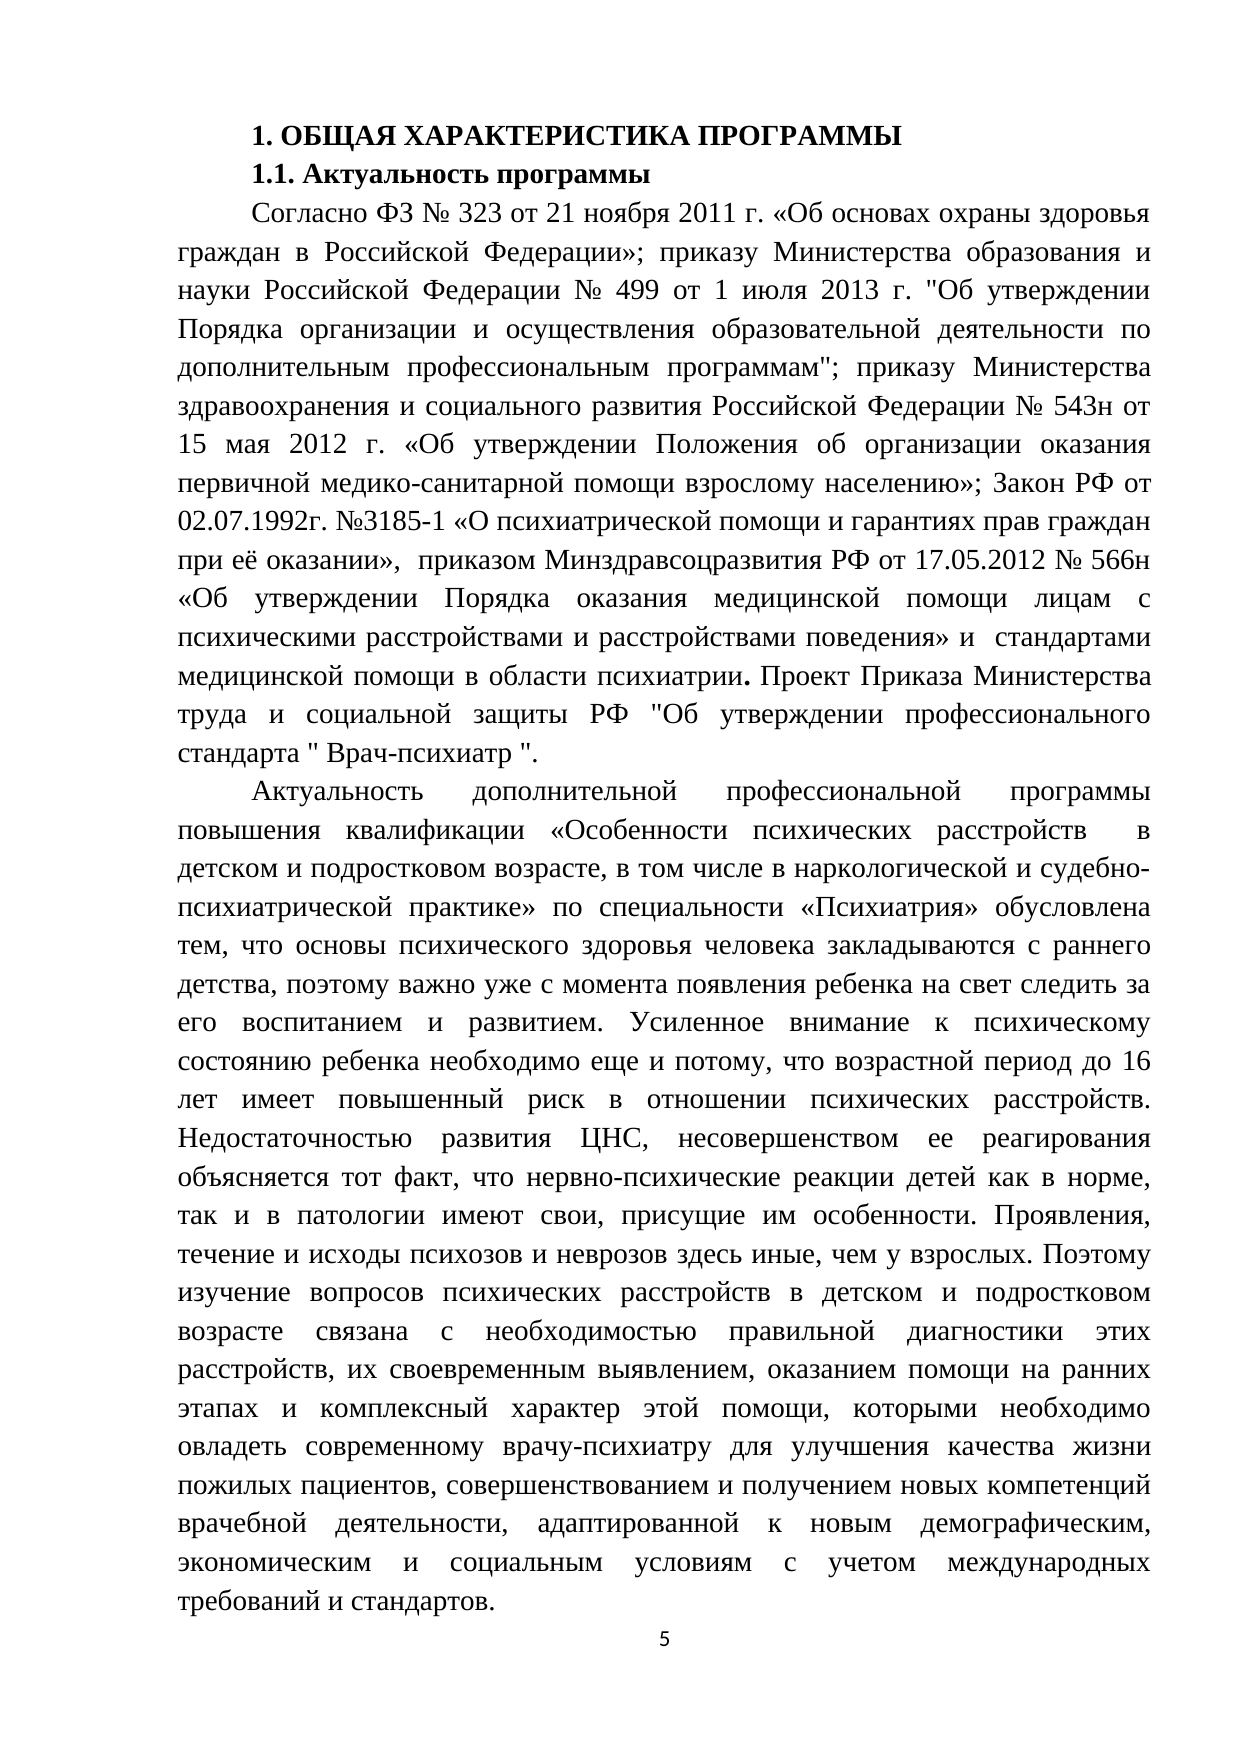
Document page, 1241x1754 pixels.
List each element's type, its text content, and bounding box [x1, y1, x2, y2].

text Актуальность дополнительной профессиональной программы повышения квалификации «Особенности психических расстройств в детском и подростковом возрасте, в том числе в наркологической и судебно-психиатрической практике» по специальности «Психиатрия» обусловлена тем, что основы психического здоровья человека закладываются с раннего детства, поэтому важно уже с момента появления ребенка на свет следить за его воспитанием и развитием. Усиленное внимание к психическому состоянию ребенка необходимо еще и потому, что возрастной период до 16 лет имеет повышенный риск в отношении психических расстройств. Недостаточностью развития ЦНС, несовершенством ее реагирования объясняется тот факт, что нервно-психические реакции детей как в норме, так и в патологии имеют свои, присущие им особенности. Проявления, течение и исходы психозов и неврозов здесь иные, чем у взрослых. Поэтому изучение вопросов психических расстройств в детском и подростковом возрасте связана с необходимостью правильной диагностики этих расстройств, их своевременным выявлением, оказанием помощи на ранних этапах и комплексный характер этой помощи, которыми необходимо овладеть современному врачу-психиатру для улучшения качества жизни пожилых пациентов, совершенствованием и получением новых компетенций врачебной деятельности, адаптированной к новым демографическим, экономическим и социальным условиям с учетом международных требований и стандартов. [177, 773, 1152, 1544]
text 1.1. Актуальность программы [177, 157, 1152, 190]
text 1. ОБЩАЯ ХАРАКТЕРИСТИКА ПРОГРАММЫ [177, 118, 1152, 152]
text Согласно ФЗ № 323 от 21 ноября 2011 г. «Об основах охраны здоровья граждан в Российской Федерации»; приказу Министерства образования и науки Российской Федерации № 499 от 1 июля 2013 г. "Об утверждении Порядка организации и осуществления образовательной деятельности по дополнительным профессиональным программам"; приказу Министерства здравоохранения и социального развития Российской Федерации № 543н от 15 мая 2012 г. «Об утверждении Положения об организации оказания первичной медико-санитарной помощи взрослому населению»; Закон РФ от 02.07.1992г. №3185-1 «О психиатрической помощи и гарантиях прав граждан при её оказании», приказом Минздравсоцразвития РФ от 17.05.2012 № 566н «Об утверждении Порядка оказания медицинской помощи лицам с психическими расстройствами и расстройствами поведения» и стандартами медицинской помощи в области психиатрии. Проект Приказа Министерства труда и социальной защиты РФ "Об утверждении профессионального стандарта " Врач-психиатр ". [177, 195, 1152, 768]
